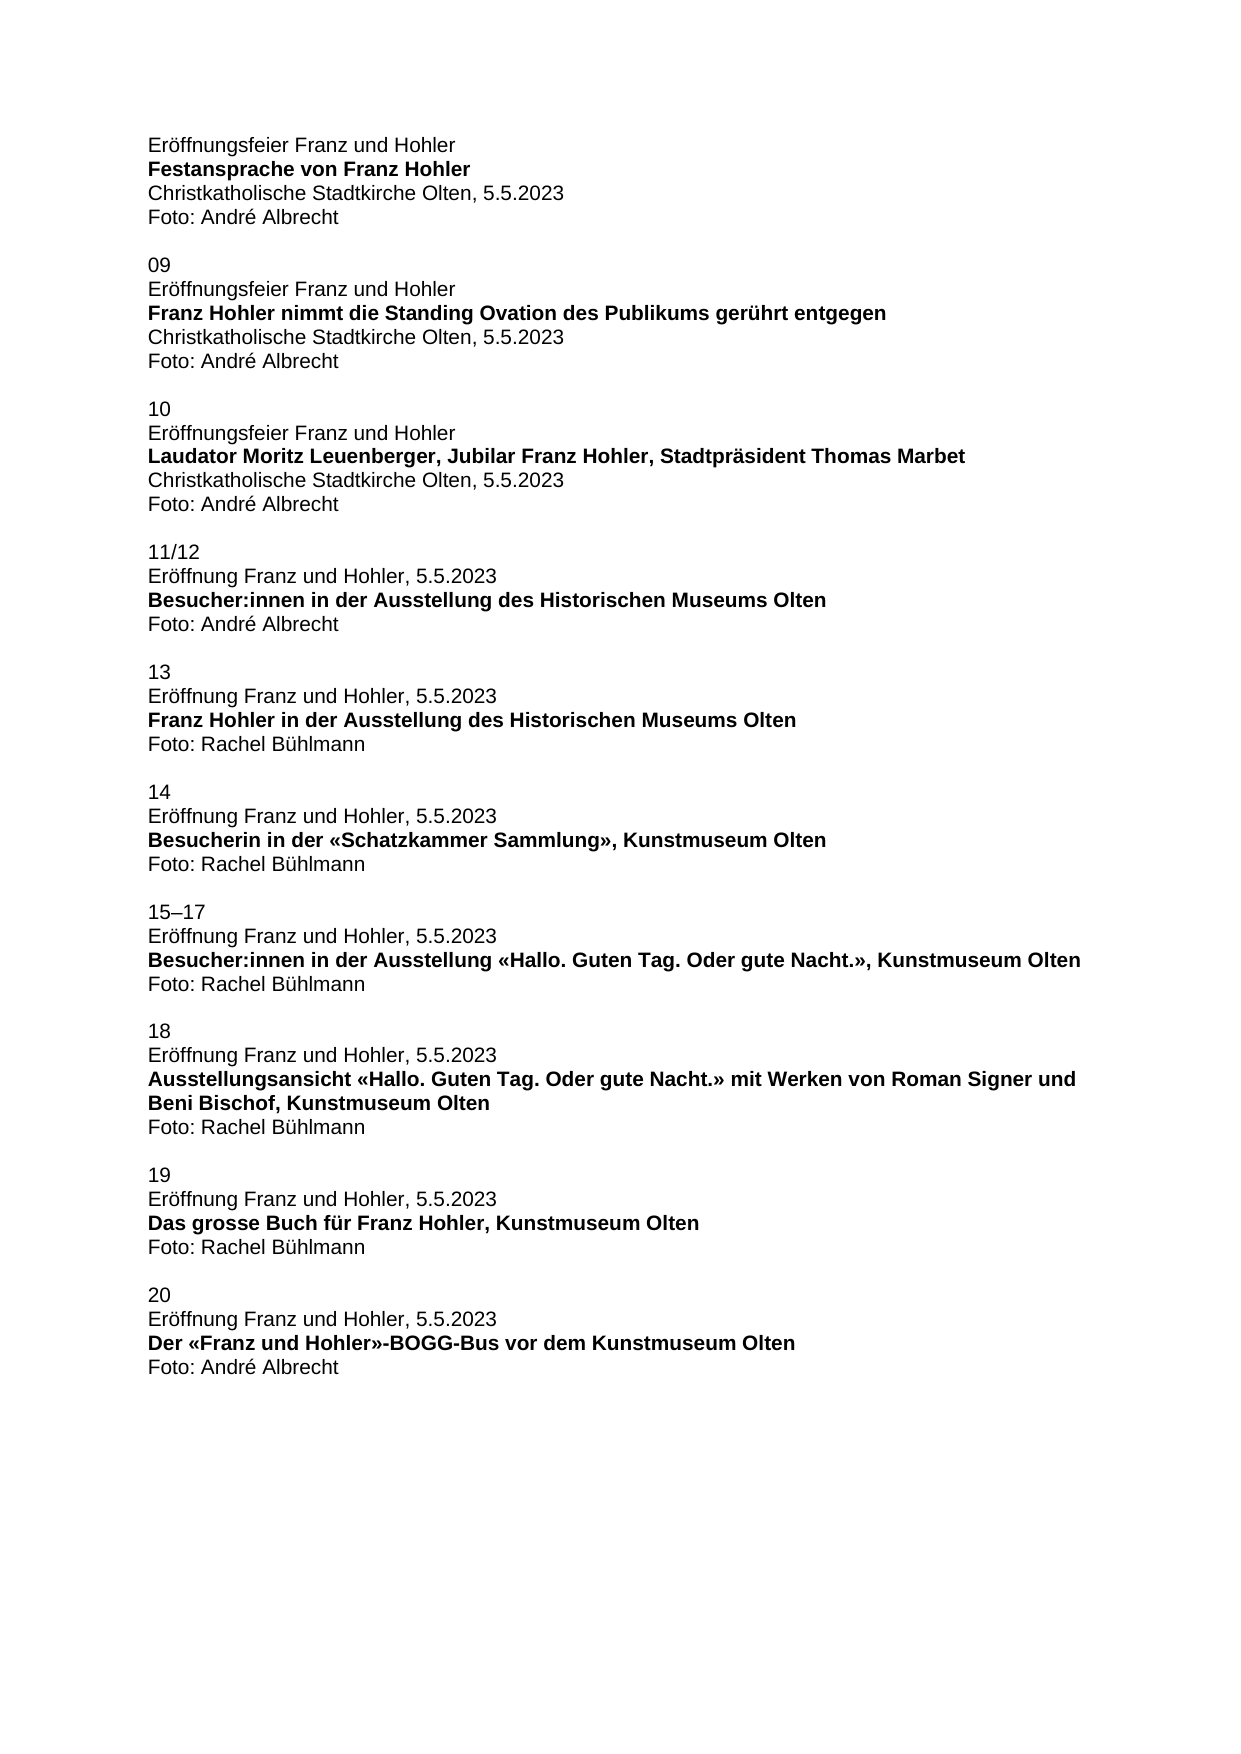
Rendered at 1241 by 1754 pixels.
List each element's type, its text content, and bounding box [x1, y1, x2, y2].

text Eröffnung Franz und Hohler, 5.5.2023 Besucherin in der «Schatzkammer Sammlung», Kunstmuseum Olten [148, 804, 1093, 852]
text Eröffnung Franz und Hohler, 5.5.2023 Ausstellungsansicht «Hallo. Guten Tag. Oder gute Nacht.» mit Werken von Roman Signer und Beni Bischof, Kunstmuseum Olten [148, 1043, 1093, 1115]
text 09 [148, 253, 1093, 277]
text Eröffnung Franz und Hohler, 5.5.2023 Das grosse Buch für Franz Hohler, Kunstmuseum Olten [148, 1187, 1093, 1235]
text Eröffnung Franz und Hohler, 5.5.2023 Der «Franz und Hohler»-BOGG-Bus vor dem Kunstmuseum Olten [148, 1307, 1093, 1355]
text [148, 181, 1093, 205]
text 10 [148, 396, 1093, 420]
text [148, 133, 1093, 181]
text Foto: André Albrecht [148, 612, 1093, 636]
text Christkatholische Stadtkirche Olten, 5.5.2023 [148, 468, 1093, 492]
text 13 [148, 660, 1093, 684]
text Eröffnung Franz und Hohler, 5.5.2023 Franz Hohler in der Ausstellung des Historischen Museums Olten [148, 684, 1093, 732]
text Foto: André Albrecht [148, 205, 1093, 229]
text 20 [148, 1283, 1093, 1307]
text Foto: André Albrecht [148, 348, 1093, 372]
text Foto: Rachel Bühlmann [148, 852, 1093, 876]
text Foto: Rachel Bühlmann [148, 1235, 1093, 1259]
text Eröffnung Franz und Hohler, 5.5.2023 Besucher:innen in der Ausstellung «Hallo. Guten Tag. Oder gute Nacht.», Kunstmuseum Olten [148, 923, 1093, 971]
text Foto: Rachel Bühlmann [148, 971, 1093, 995]
text Christkatholische Stadtkirche Olten, 5.5.2023 [148, 324, 1093, 348]
text Foto: Rachel Bühlmann [148, 1115, 1093, 1139]
text 19 [148, 1163, 1093, 1187]
text 11/12 [148, 540, 1093, 564]
text 14 [148, 780, 1093, 804]
text Eröffnung Franz und Hohler, 5.5.2023 Besucher:innen in der Ausstellung des Historischen Museums Olten [148, 564, 1093, 612]
text Foto: André Albrecht [148, 1355, 1093, 1379]
text Foto: André Albrecht [148, 492, 1093, 516]
text 15–17 [148, 899, 1093, 923]
text Eröffnungsfeier Franz und Hohler Franz Hohler nimmt die Standing Ovation des Publikums gerührt entgegen [148, 277, 1093, 324]
text Foto: Rachel Bühlmann [148, 732, 1093, 756]
text Eröffnungsfeier Franz und Hohler Laudator Moritz Leuenberger, Jubilar Franz Hohler, Stadtpräsident Thomas Marbet [148, 420, 1093, 468]
text 18 [148, 1019, 1093, 1043]
